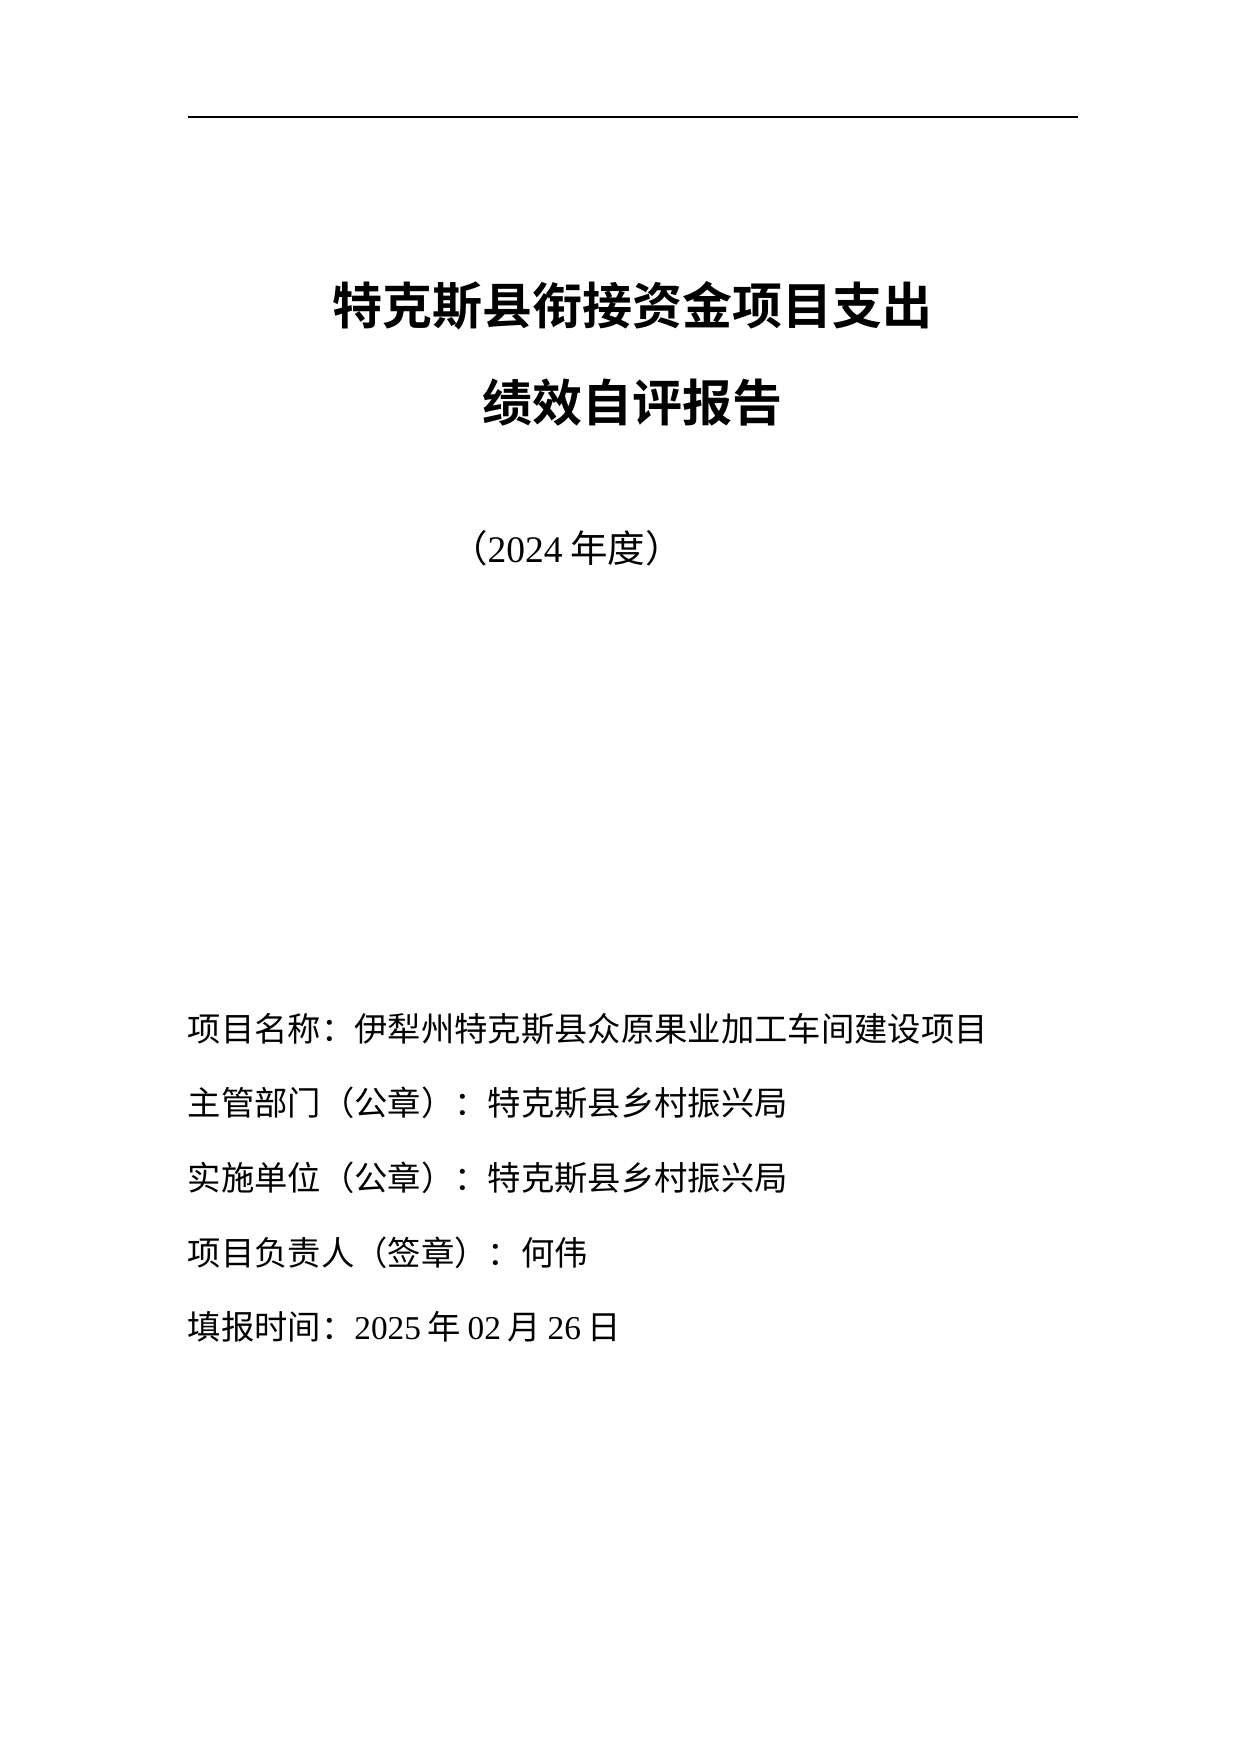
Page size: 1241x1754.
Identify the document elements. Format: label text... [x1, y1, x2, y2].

text 项目名称：伊犁州特克斯县众原果业加工车间建设项目 [187, 994, 1078, 1053]
text 填报时间：2025年02月26日 [187, 1293, 1078, 1351]
text 特克斯县衔接资金项目支出 [187, 254, 1078, 351]
text 主管部门（公章）：特克斯县乡村振兴局 [187, 1069, 1078, 1127]
text 项目负责人（签章）：何伟 [187, 1218, 1078, 1277]
text 实施单位（公章）：特克斯县乡村振兴局 [187, 1144, 1078, 1202]
text （2024年度） [187, 514, 1078, 579]
text 绩效自评报告 [187, 351, 1078, 449]
